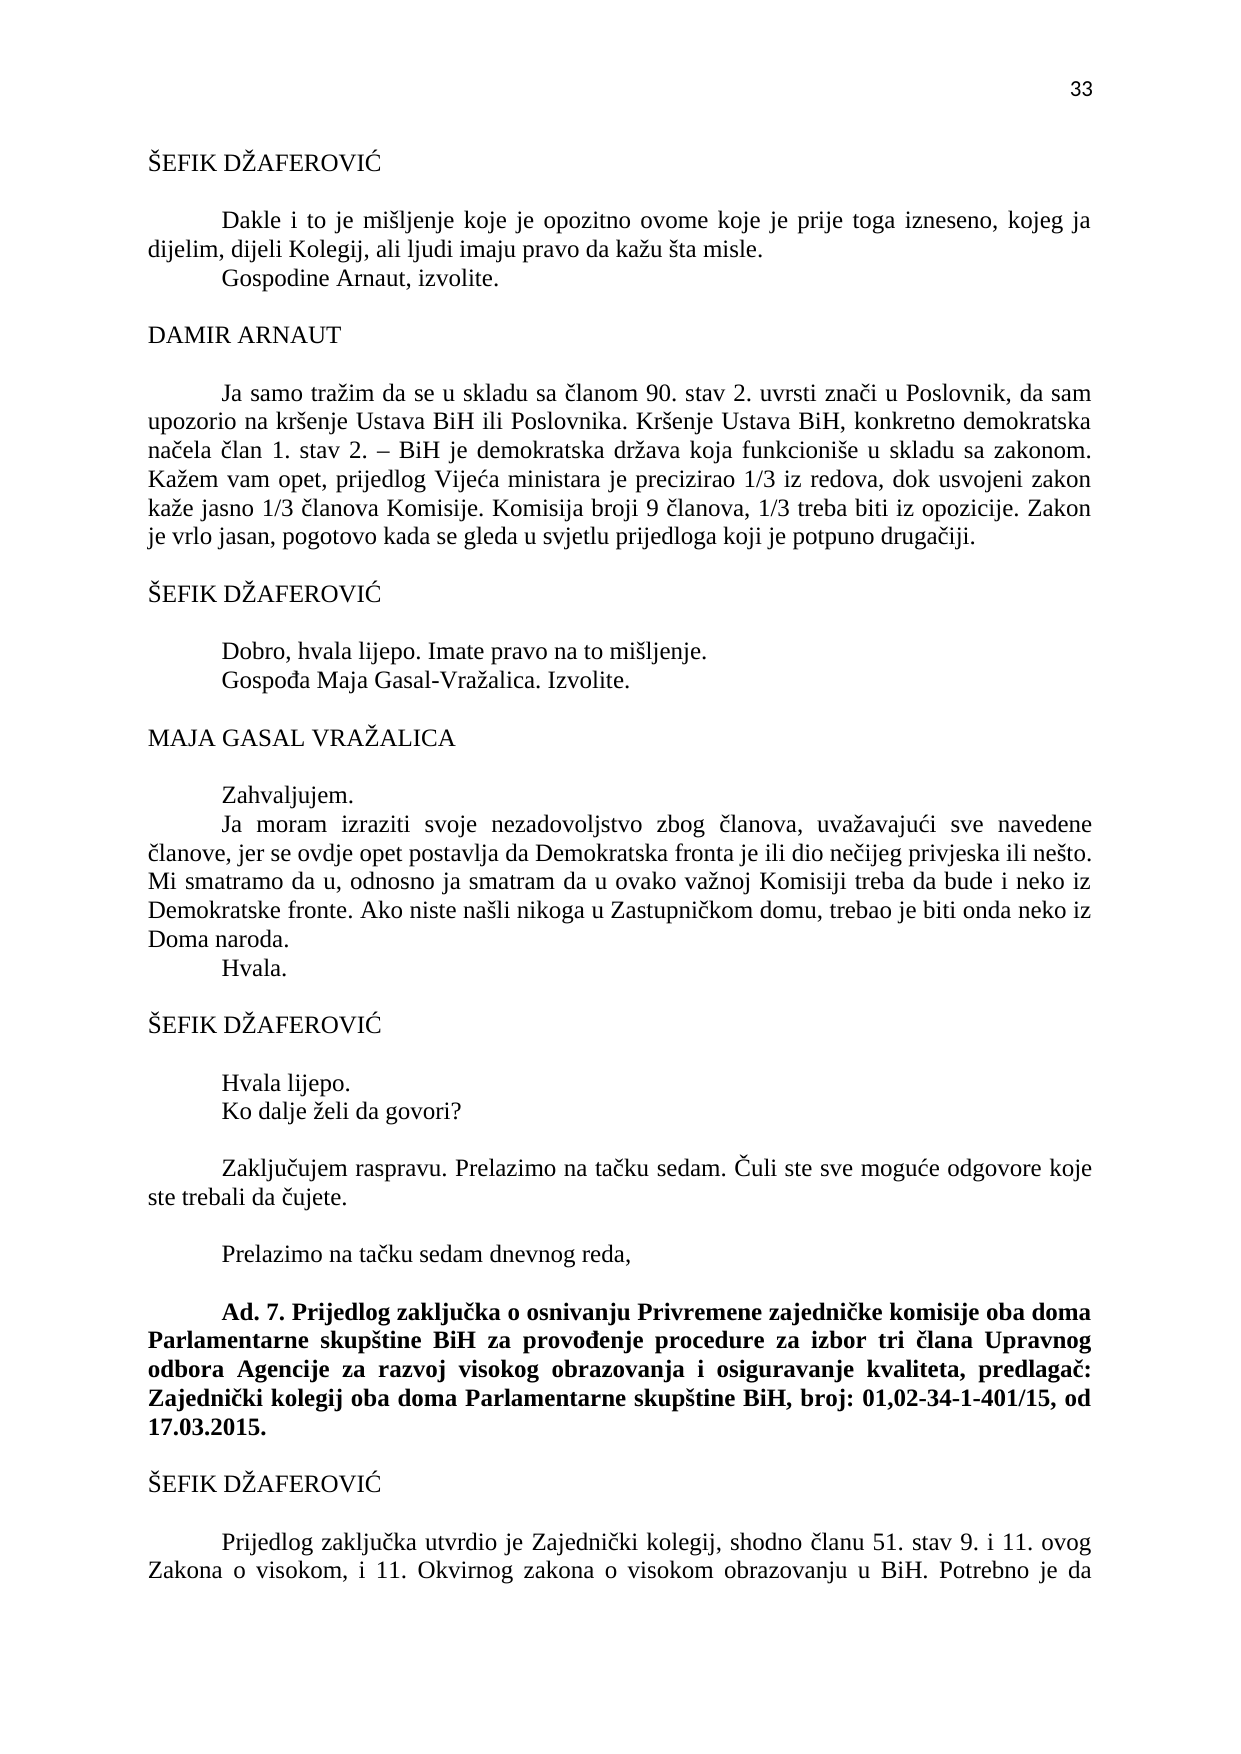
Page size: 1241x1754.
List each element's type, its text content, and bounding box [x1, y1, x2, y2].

text Ad. 7. Prijedlog zaključka o osnivanju Privremene zajedničke komisije oba doma Parlamentarne skupštine BiH za provođenje procedure za izbor tri člana Upravnog odbora Agencije za razvoj visokog obrazovanja i osiguravanje kvaliteta, predlagač: Zajednički kolegij oba doma Parlamentarne skupštine BiH, broj: 01,02-34-1-401/15, od 17.03.2015. [148, 1297, 1093, 1441]
text Ja moram izraziti svoje nezadovoljstvo zbog članova, uvažavajući sve navedene članove, jer se ovdje opet postavlja da Demokratska fronta je ili dio nečijeg privjeska ili nešto. Mi smatramo da u, odnosno ja smatram da u ovako važnoj Komisiji treba da bude i neko iz Demokratske fronte. Ako niste našli nikoga u Zastupničkom domu, trebao je biti onda neko iz Doma naroda. [148, 809, 1093, 953]
text ŠEFIK DŽAFEROVIĆ [148, 579, 1093, 608]
text Dakle i to je mišljenje koje je opozitno ovome koje je prije toga izneseno, kojeg ja dijelim, dijeli Kolegij, ali ljudi imaju pravo da kažu šta misle. [148, 205, 1093, 263]
text Ja samo tražim da se u skladu sa članom 90. stav 2. uvrsti znači u Poslovnik, da sam upozorio na kršenje Ustava BiH ili Poslovnika. Kršenje Ustava BiH, konkretno demokratska načela član 1. stav 2. – BiH je demokratska država koja funkcioniše u skladu sa zakonom. Kažem vam opet, prijedlog Vijeća ministara je precizirao 1/3 iz redova, dok usvojeni zakon kaže jasno 1/3 članova Komisije. Komisija broji 9 članova, 1/3 treba biti iz opozicije. Zakon je vrlo jasan, pogotovo kada se gleda u svjetlu prijedloga koji je potpuno drugačiji. [148, 378, 1093, 550]
text Zaključujem raspravu. Prelazimo na tačku sedam. Čuli ste sve moguće odgovore koje ste trebali da čujete. [148, 1153, 1093, 1211]
text ŠEFIK DŽAFEROVIĆ [148, 1469, 1093, 1498]
text Dobro, hvala lijepo. Imate pravo na to mišljenje. [148, 636, 1093, 665]
text Prelazimo na tačku sedam dnevnog reda, [148, 1239, 1093, 1268]
text Gospodine Arnaut, izvolite. [148, 263, 1093, 291]
text Hvala. [148, 953, 1093, 981]
text Ko dalje želi da govori? [148, 1096, 1093, 1125]
text ŠEFIK DŽAFEROVIĆ [148, 1010, 1093, 1039]
text Hvala lijepo. [148, 1068, 1093, 1096]
text DAMIR ARNAUT [148, 320, 1093, 349]
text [148, 1527, 1093, 1584]
text Zahvaljujem. [148, 780, 1093, 809]
text Gospođa Maja Gasal-Vražalica. Izvolite. [148, 665, 1093, 694]
text ŠEFIK DŽAFEROVIĆ [148, 148, 1093, 176]
text MAJA GASAL VRAŽALICA [148, 723, 1093, 751]
